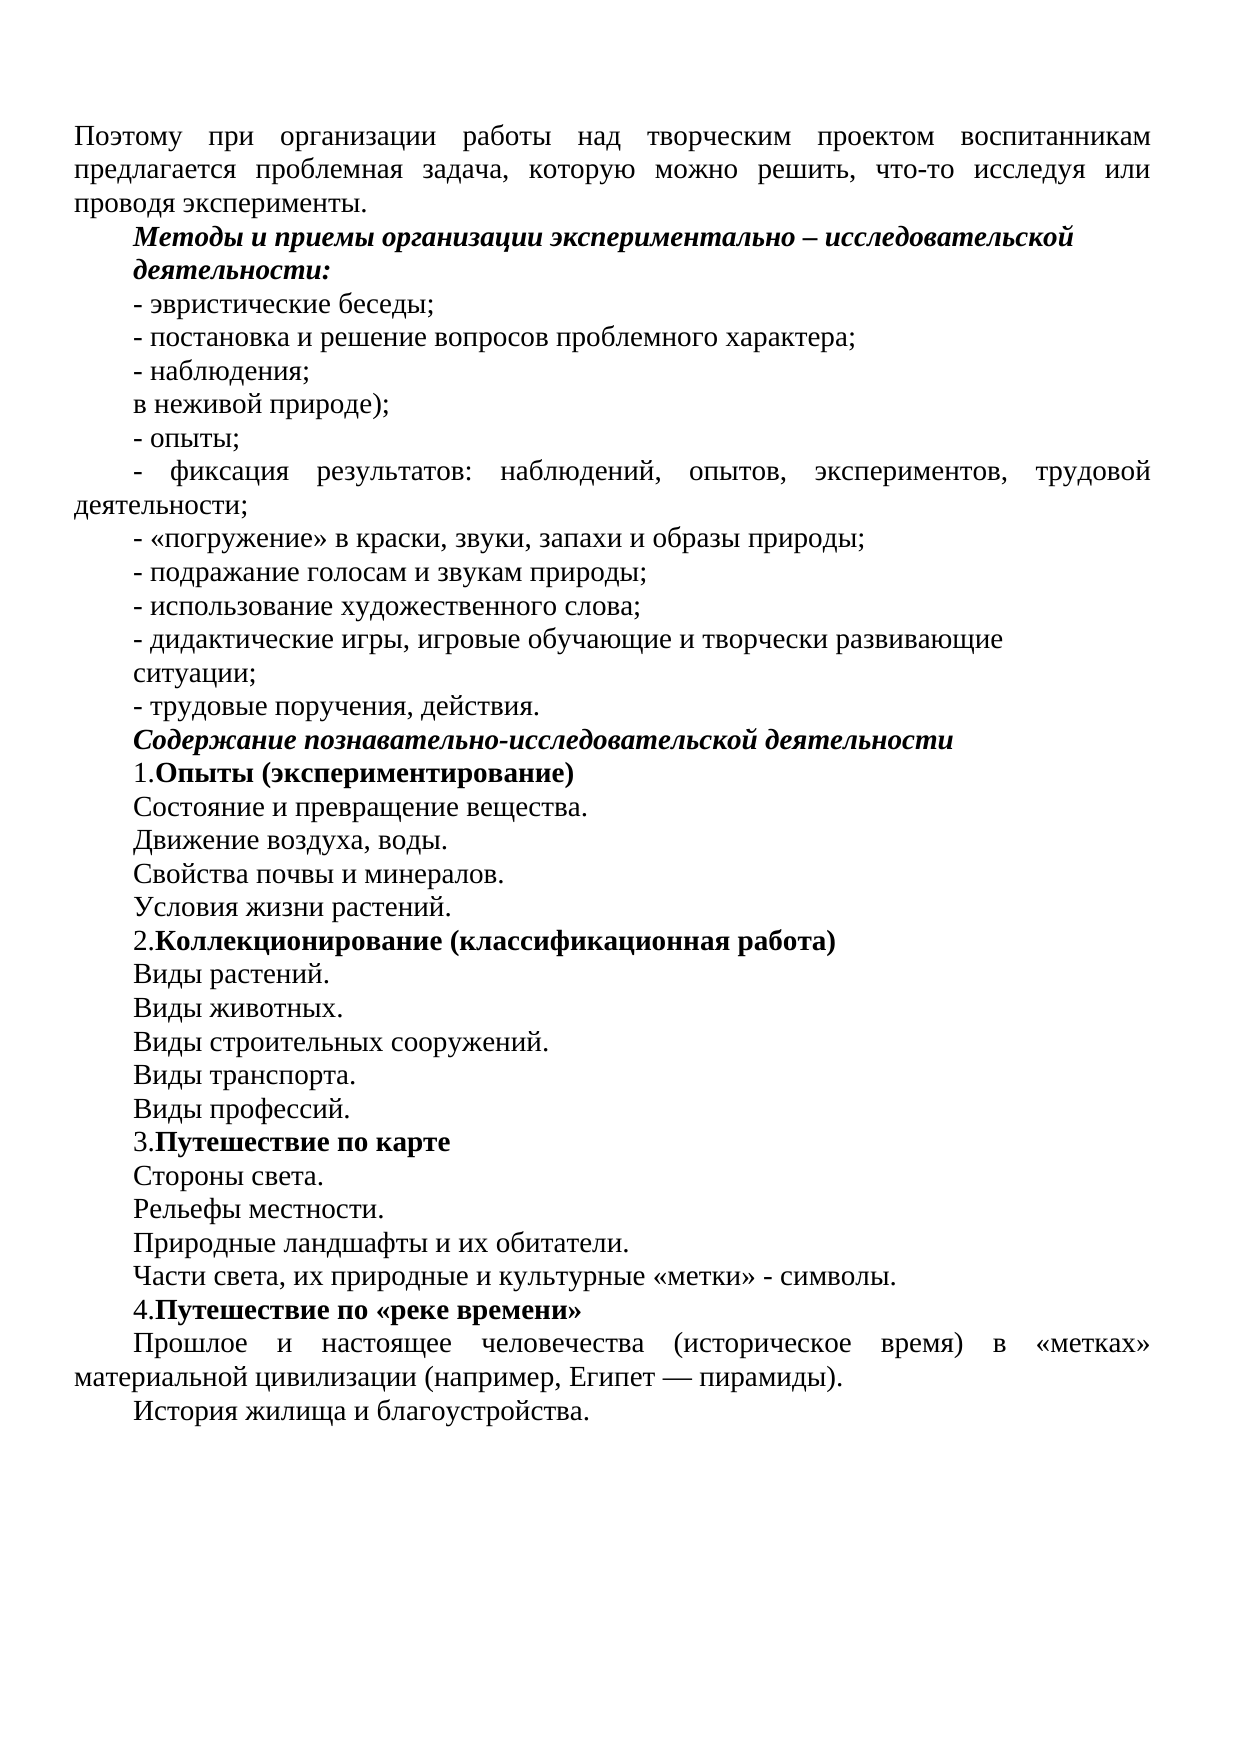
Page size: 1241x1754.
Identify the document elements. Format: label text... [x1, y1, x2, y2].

text Состояние и превращение вещества. [74, 789, 1152, 822]
text 2.Коллекционирование (классификационная работа) [74, 923, 1152, 957]
text - постановка и решение вопросов проблемного характера; [74, 319, 1152, 353]
text 4.Путешествие по «реке времени» [74, 1292, 1152, 1326]
text - подражание голосам и звукам природы; [74, 554, 1152, 588]
text Виды транспорта. [74, 1057, 1152, 1091]
text Виды строительных сооружений. [74, 1024, 1152, 1057]
text Виды животных. [74, 990, 1152, 1024]
text Рельефы местности. [74, 1191, 1152, 1225]
text Виды профессий. [74, 1091, 1152, 1124]
text Движение воздуха, воды. [74, 822, 1152, 856]
text Прошлое и настоящее человечества (историческое время) в «метках» материальной цивилизации (например, Египет — пирамиды). [74, 1326, 1152, 1393]
text Виды растений. [74, 957, 1152, 990]
text 1.Опыты (экспериментирование) [74, 755, 1152, 789]
text - «погружение» в краски, звуки, запахи и образы природы; [74, 521, 1152, 554]
text - эвристические беседы; [74, 286, 1152, 319]
text - наблюдения; [74, 353, 1152, 386]
text История жилища и благоустройства. [74, 1393, 1152, 1426]
text - использование художественного слова; [74, 588, 1152, 621]
text деятельности: [74, 252, 1152, 286]
text Природные ландшафты и их обитатели. [74, 1225, 1152, 1258]
text - опыты; [74, 420, 1152, 453]
text Части света, их природные и культурные «метки» - символы. [74, 1258, 1152, 1292]
text 3.Путешествие по карте [74, 1124, 1152, 1158]
text Содержание познавательно-исследовательской деятельности [74, 722, 1152, 755]
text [74, 118, 1152, 219]
text Стороны света. [74, 1158, 1152, 1191]
text - дидактические игры, игровые обучающие и творчески развивающие [74, 621, 1152, 655]
text - трудовые поручения, действия. [74, 688, 1152, 722]
text ситуации; [74, 655, 1152, 688]
text в неживой природе); [74, 386, 1152, 420]
text Условия жизни растений. [74, 889, 1152, 923]
text Свойства почвы и минералов. [74, 856, 1152, 889]
text - фиксация результатов: наблюдений, опытов, экспериментов, трудовой деятельности; [74, 453, 1152, 521]
text Методы и приемы организации экспериментально – исследовательской [74, 219, 1152, 252]
